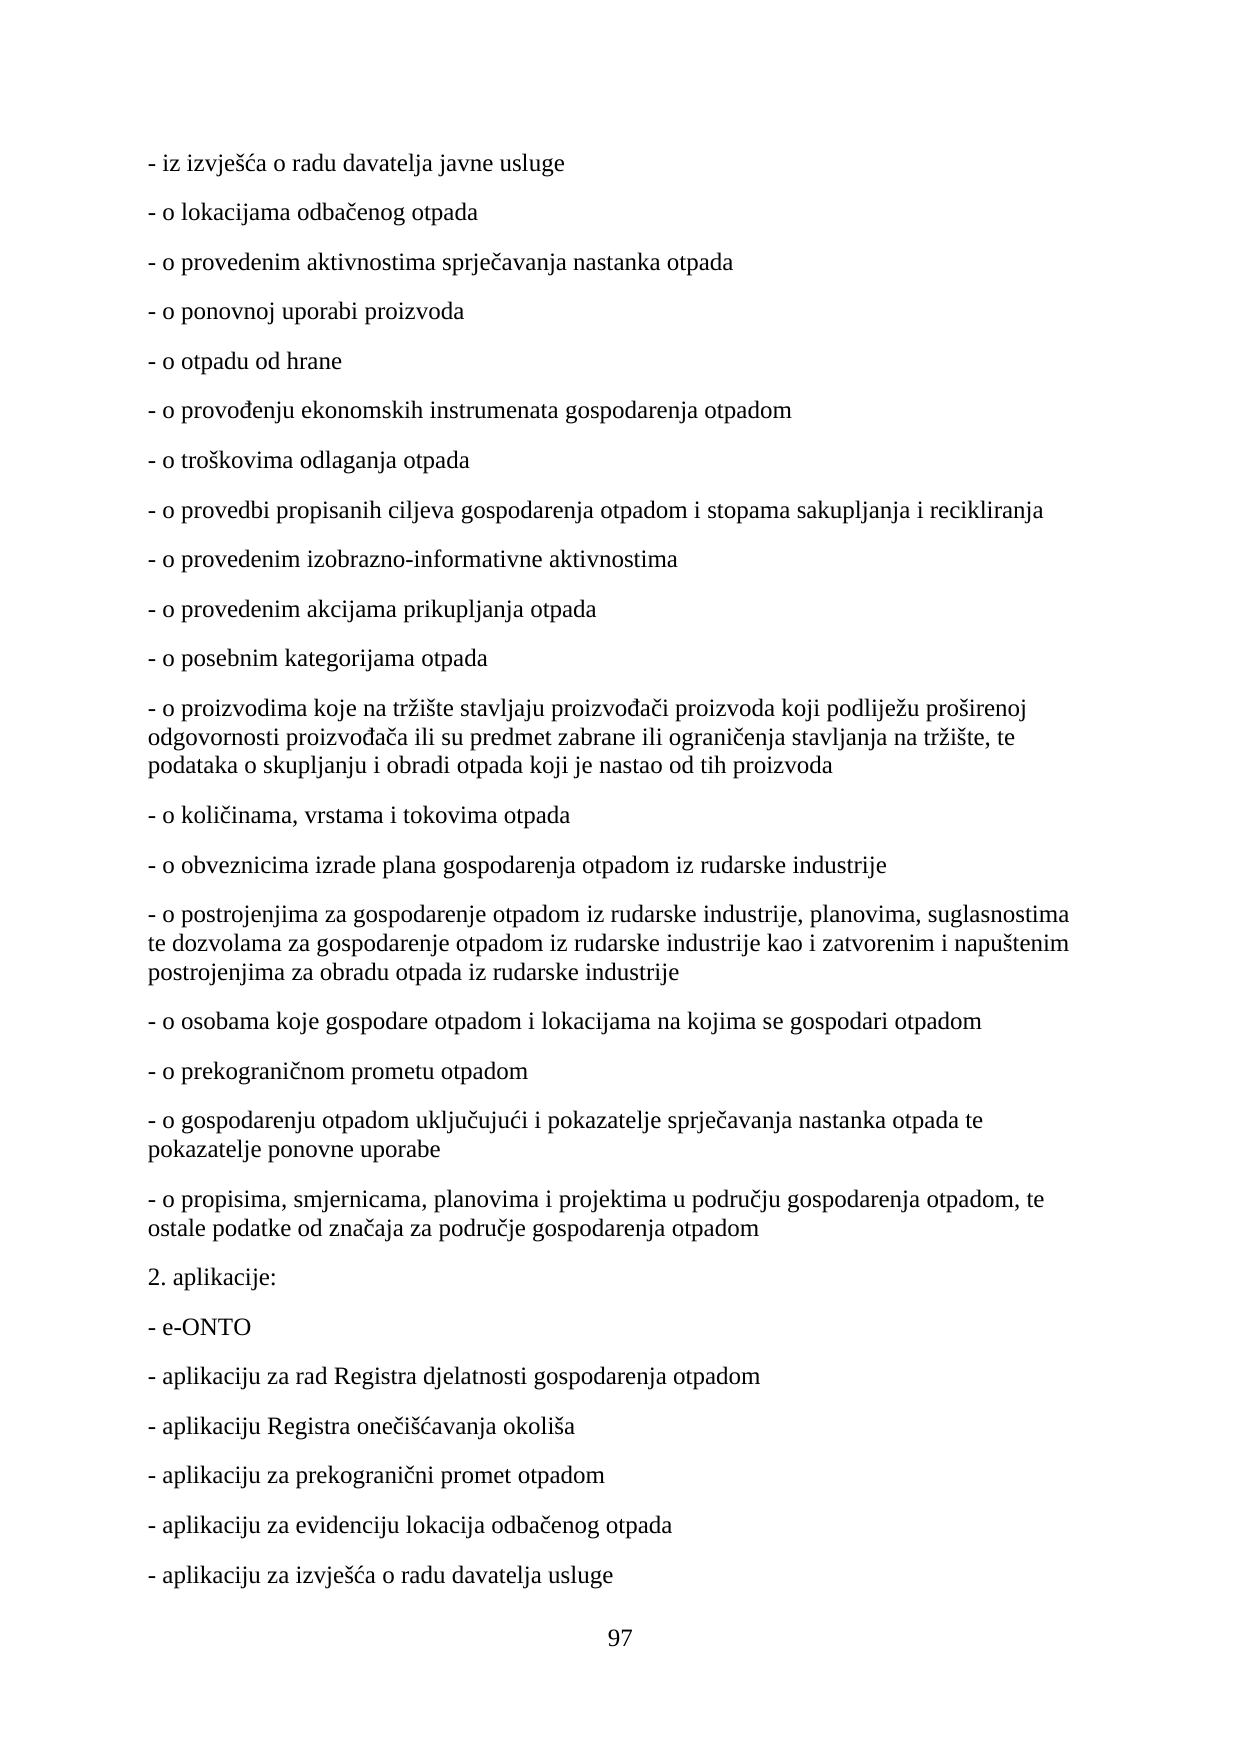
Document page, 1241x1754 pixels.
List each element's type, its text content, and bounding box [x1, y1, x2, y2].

text - o proizvodima koje na tržište stavljaju proizvođači proizvoda koji podliježu proširenoj odgovornosti proizvođača ili su predmet zabrane ili ograničenja stavljanja na tržište, te podataka o skupljanju i obradi otpada koji je nastao od tih proizvoda [148, 693, 1093, 779]
text - o postrojenjima za gospodarenje otpadom iz rudarske industrije, planovima, suglasnostima te dozvolama za gospodarenje otpadom iz rudarske industrije kao i zatvorenim i napuštenim postrojenjima za obradu otpada iz rudarske industrije [148, 899, 1093, 986]
text - aplikaciju za evidenciju lokacija odbačenog otpada [148, 1510, 1093, 1539]
text - o osobama koje gospodare otpadom i lokacijama na kojima se gospodari otpadom [148, 1006, 1093, 1035]
text - o provođenju ekonomskih instrumenata gospodarenja otpadom [148, 396, 1093, 424]
text - o prekograničnom prometu otpadom [148, 1056, 1093, 1085]
text - aplikaciju Registra onečišćavanja okoliša [148, 1411, 1093, 1440]
text - o troškovima odlaganja otpada [148, 445, 1093, 474]
text - aplikaciju za rad Registra djelatnosti gospodarenja otpadom [148, 1361, 1093, 1390]
text - o posebnim kategorijama otpada [148, 643, 1093, 672]
text - o lokacijama odbačenog otpada [148, 197, 1093, 226]
text - o provedenim aktivnostima sprječavanja nastanka otpada [148, 247, 1093, 276]
text - aplikaciju za prekogranični promet otpadom [148, 1461, 1093, 1489]
text - o količinama, vrstama i tokovima otpada [148, 800, 1093, 829]
text - o gospodarenju otpadom uključujući i pokazatelje sprječavanja nastanka otpada te pokazatelje ponovne uporabe [148, 1106, 1093, 1163]
text - o ponovnoj uporabi proizvoda [148, 296, 1093, 325]
text - iz izvješća o radu davatelja javne usluge [148, 148, 1093, 176]
text - e-ONTO [148, 1312, 1093, 1341]
text - o propisima, smjernicama, planovima i projektima u području gospodarenja otpadom, te ostale podatke od značaja za područje gospodarenja otpadom [148, 1184, 1093, 1241]
text - aplikaciju za izvješća o radu davatelja usluge [148, 1560, 1093, 1588]
text - o obveznicima izrade plana gospodarenja otpadom iz rudarske industrije [148, 850, 1093, 878]
text 2. aplikacije: [148, 1262, 1093, 1291]
text - o provedbi propisanih ciljeva gospodarenja otpadom i stopama sakupljanja i recikliranja [148, 495, 1093, 523]
text - o otpadu od hrane [148, 346, 1093, 375]
text - o provedenim akcijama prikupljanja otpada [148, 594, 1093, 623]
text - o provedenim izobrazno-informativne aktivnostima [148, 544, 1093, 573]
